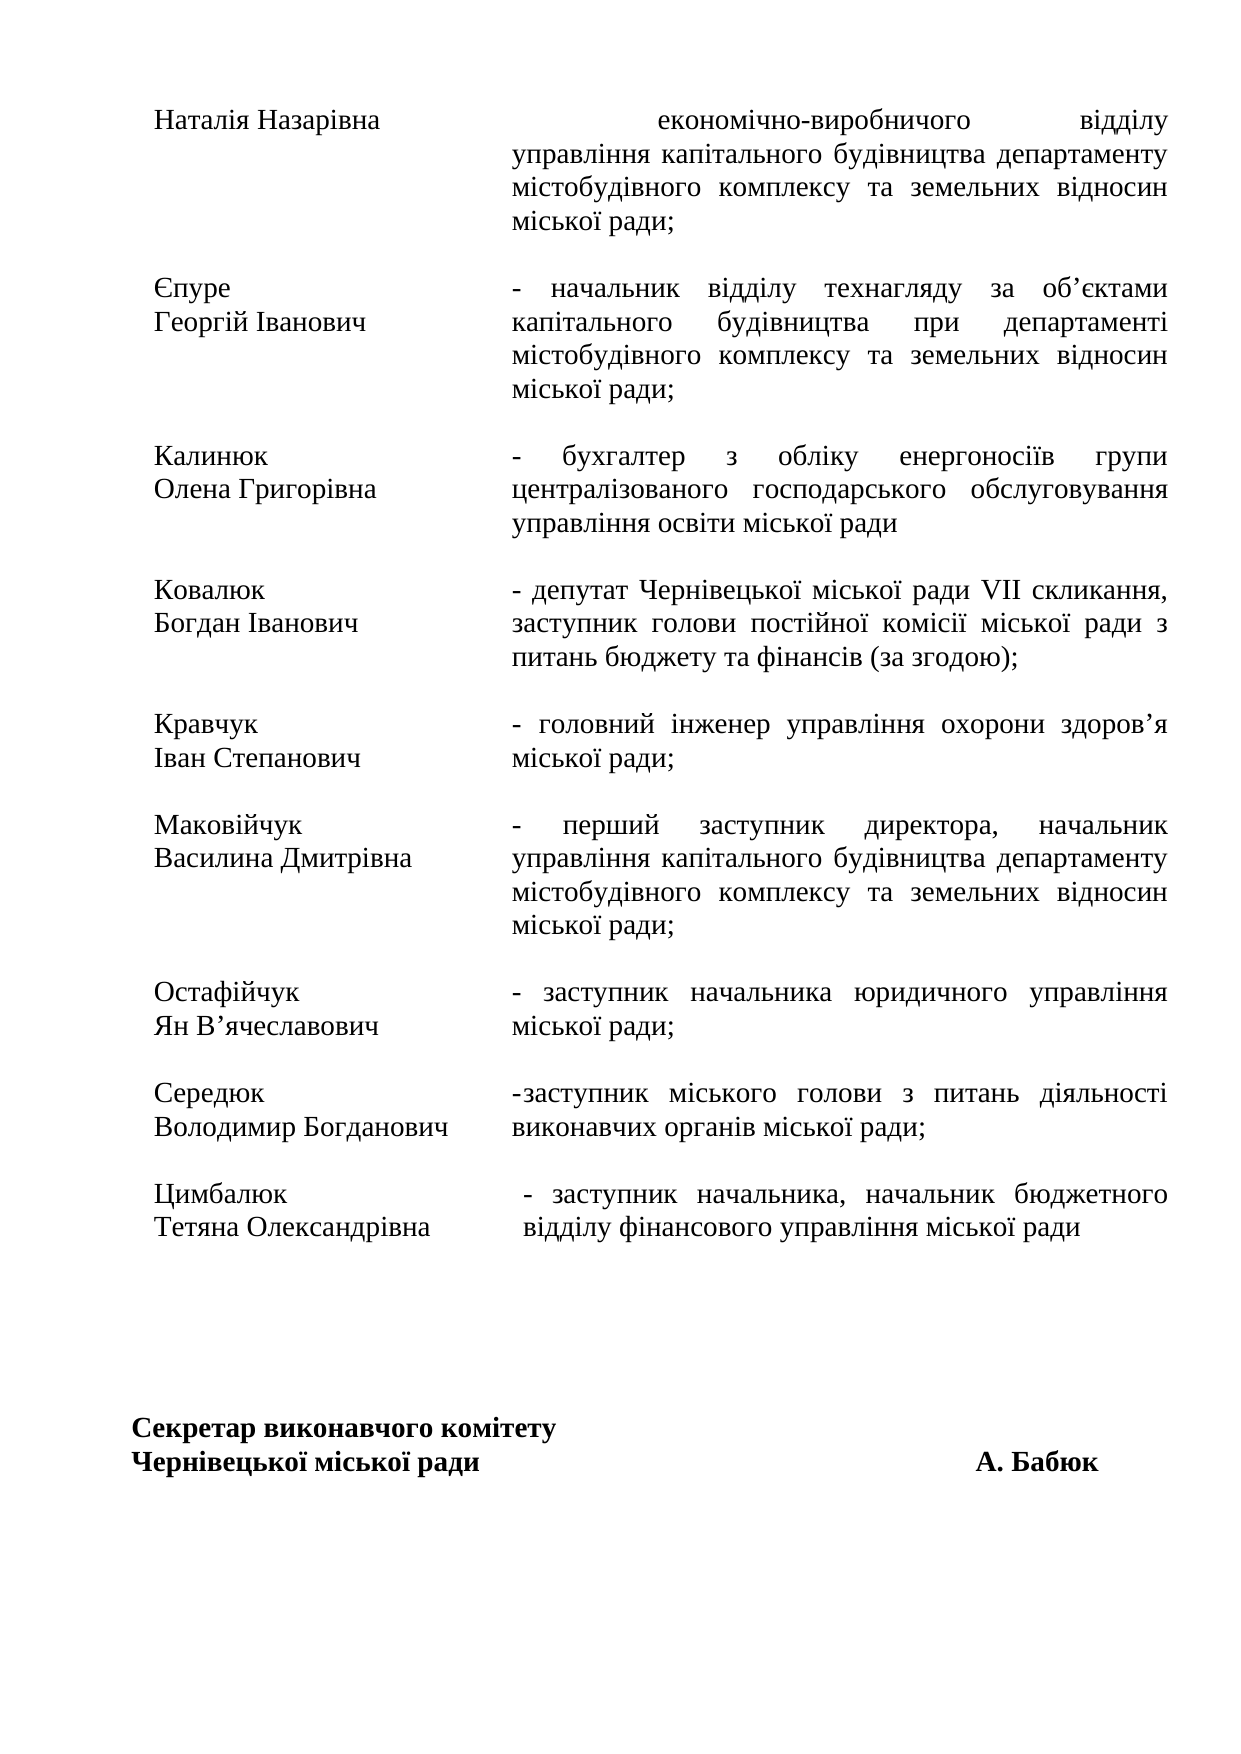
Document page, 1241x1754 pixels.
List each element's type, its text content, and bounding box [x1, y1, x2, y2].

table_cell Кравчук Іван Степанович [143, 706, 512, 807]
text Секретар виконавчого комітету [131, 1411, 1181, 1444]
table_cell головний інженер управління охорони здоров’я міської ради; [512, 706, 1180, 807]
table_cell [512, 103, 1180, 706]
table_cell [143, 103, 512, 706]
table_cell Маковійчук Василина Дмитрівна Остафійчук Ян В’ячеславович Середюк Володимир Богданович Цимбалюк Тетяна Олександрівна [143, 807, 512, 1310]
table_cell перший заступник директора, начальник управління капітального будівництва департаменту містобудівного комплексу та земельних відносин міської ради; - заступник начальника юридичного управління міської ради; заступник міського голови з питань діяльності виконавчих органів міської ради; - заступник начальника, начальник бюджетного відділу фінансового управління міської ради [512, 807, 1180, 1310]
text Чернівецької міської ради А. Бабюк [131, 1444, 1181, 1478]
